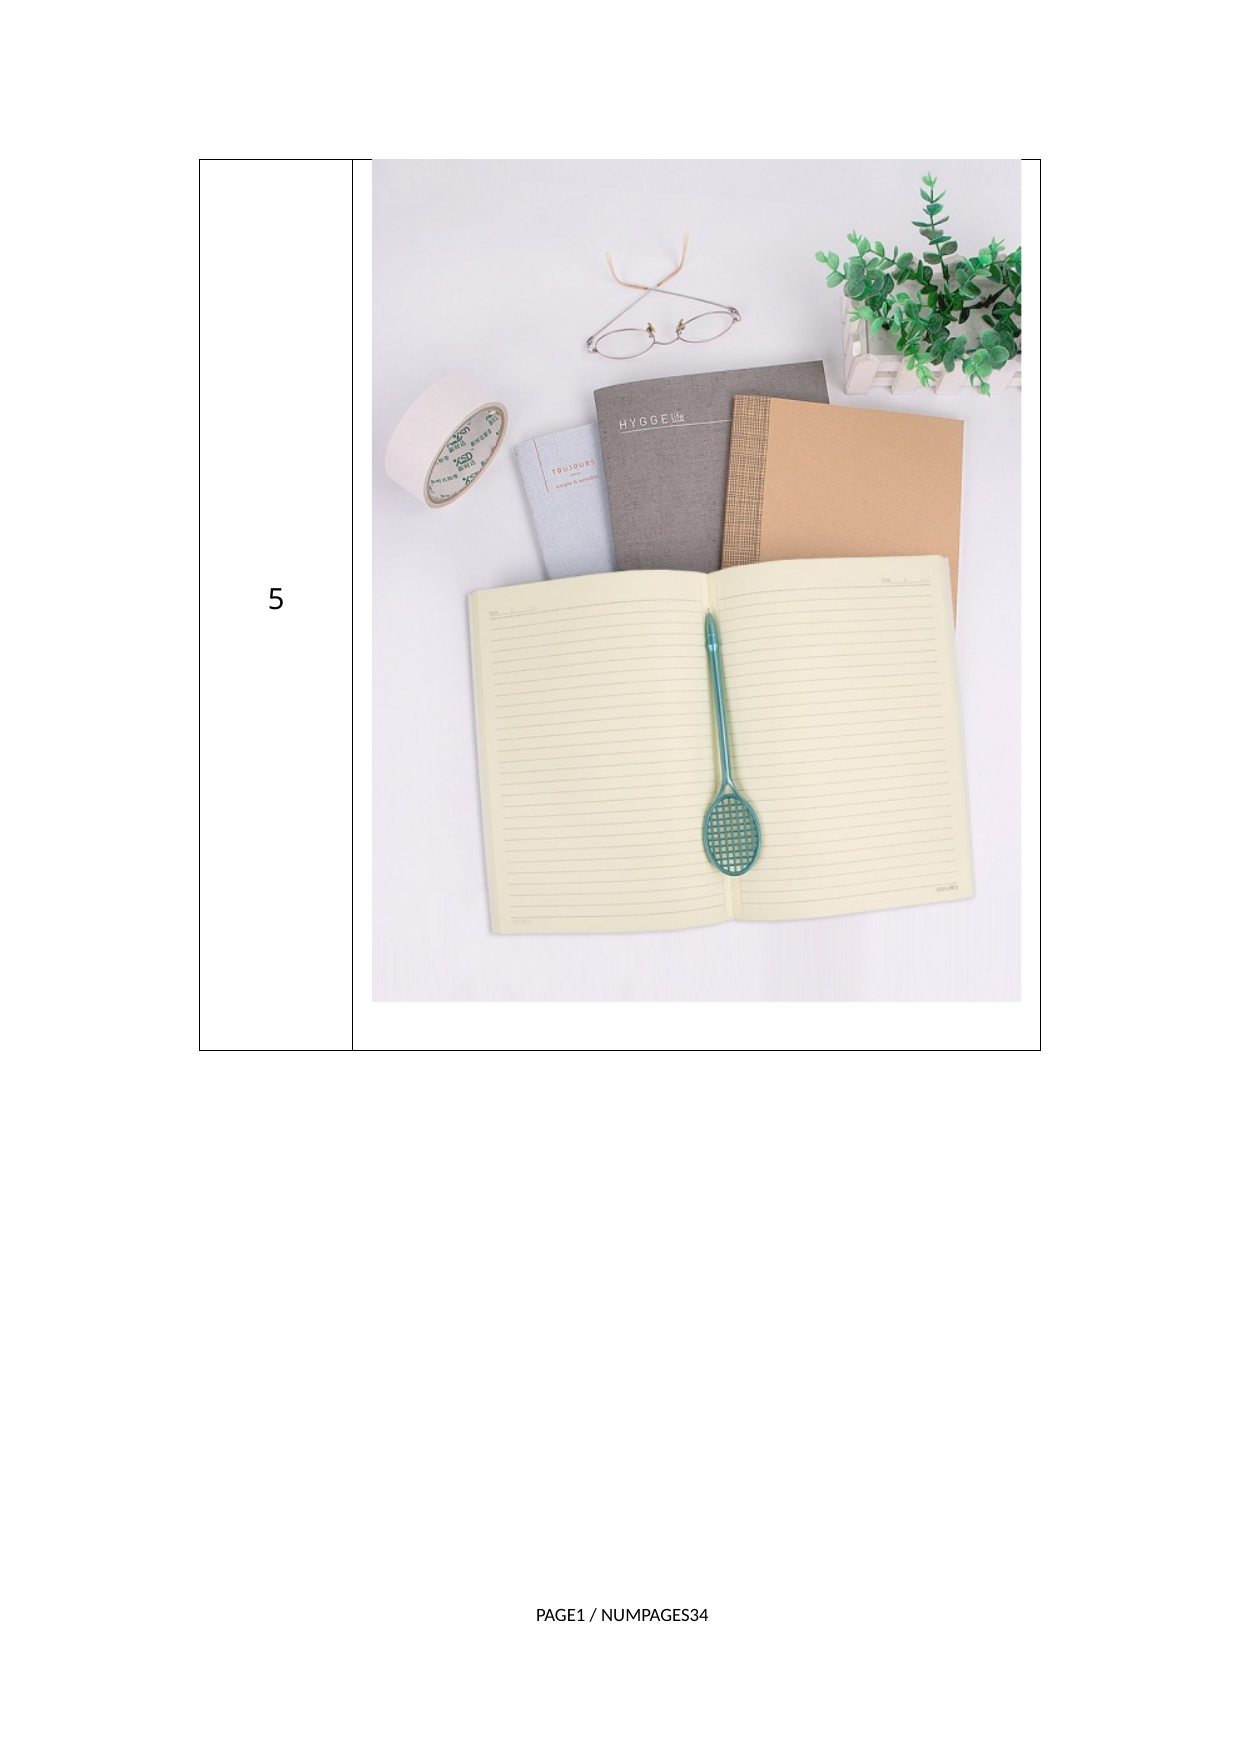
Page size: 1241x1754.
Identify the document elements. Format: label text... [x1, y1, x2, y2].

table_cell [353, 160, 1040, 1049]
picture [371, 159, 1022, 1011]
table_cell 5 [200, 160, 352, 1049]
